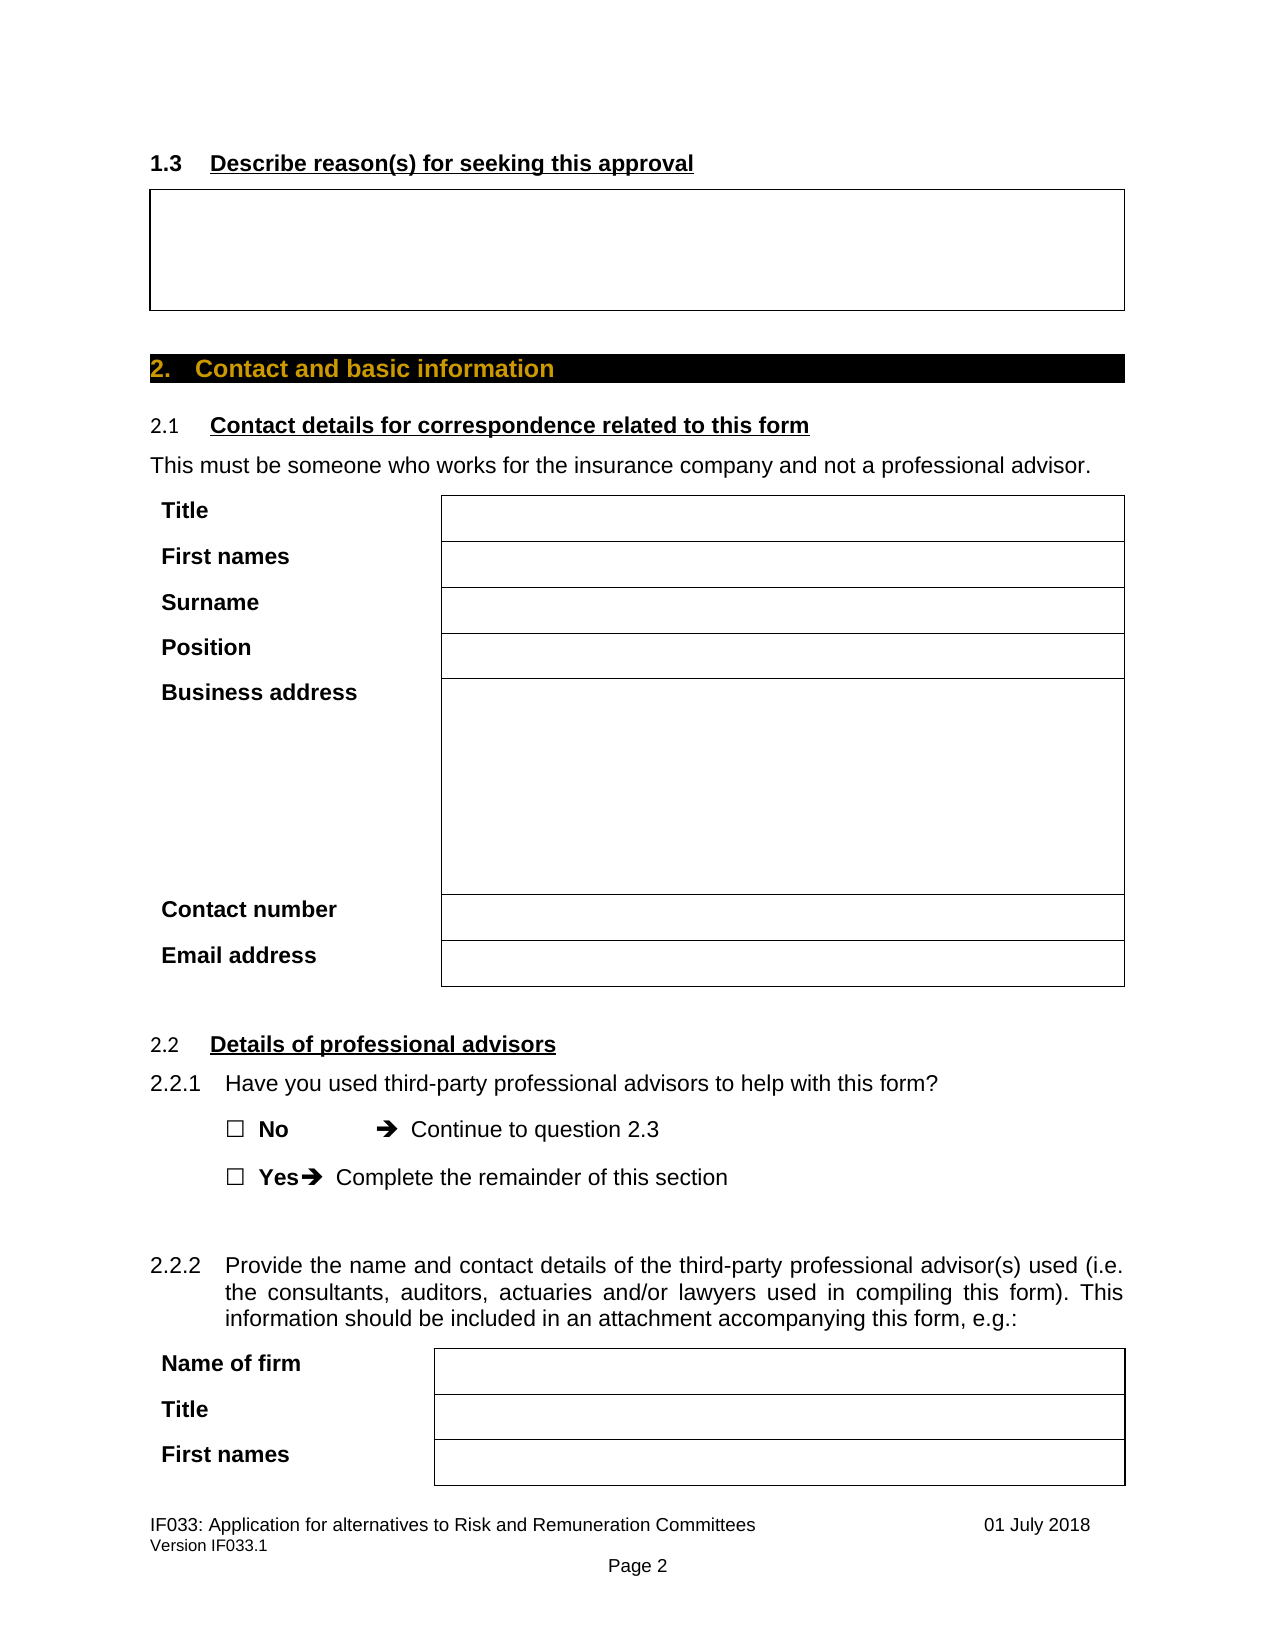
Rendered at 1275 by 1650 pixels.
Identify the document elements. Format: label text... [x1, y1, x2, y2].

table_cell Surname [150, 587, 441, 632]
table_cell Title [150, 1394, 434, 1439]
text No Continue to question 2.3 [225, 1113, 1125, 1144]
table_cell Email address [150, 940, 441, 986]
subtitle Provide the name and contact details of the third-party professional advisor(s) used (i.e. the consultants, auditors, actuaries and/or lawyers used in compiling this form). This information should be included in an attachment accompanying this form, e.g.: [150, 1252, 1125, 1331]
table_cell Position [150, 633, 441, 678]
subtitle Have you used third-party professional advisors to help with this form? [150, 1070, 1125, 1097]
table_cell Business address [150, 678, 441, 894]
table_header [435, 1349, 1124, 1394]
subtitle Contact details for correspondence related to this form [150, 412, 1125, 440]
table_cell First names [150, 541, 441, 587]
text Yes Complete the remainder of this section [225, 1161, 1125, 1192]
subtitle Details of professional advisors [150, 1030, 1125, 1058]
table_cell [442, 941, 1124, 986]
table_header [151, 190, 1124, 310]
table_cell [442, 679, 1124, 894]
table_header Name of firm [150, 1348, 434, 1394]
table_cell [442, 542, 1124, 587]
table_header [442, 496, 1124, 541]
table_cell [442, 895, 1124, 940]
text This must be someone who works for the insurance company and not a professional advisor. [150, 452, 1125, 478]
subtitle Contact and basic information [150, 354, 1125, 383]
table_cell [442, 588, 1124, 632]
table_cell [442, 634, 1124, 678]
table_cell [435, 1440, 1124, 1485]
table_cell First names [150, 1439, 434, 1485]
table_header Title [150, 495, 441, 541]
subtitle Describe reason(s) for seeking this approval [150, 150, 1125, 176]
table_cell Contact number [150, 894, 441, 940]
table_cell [435, 1395, 1124, 1439]
